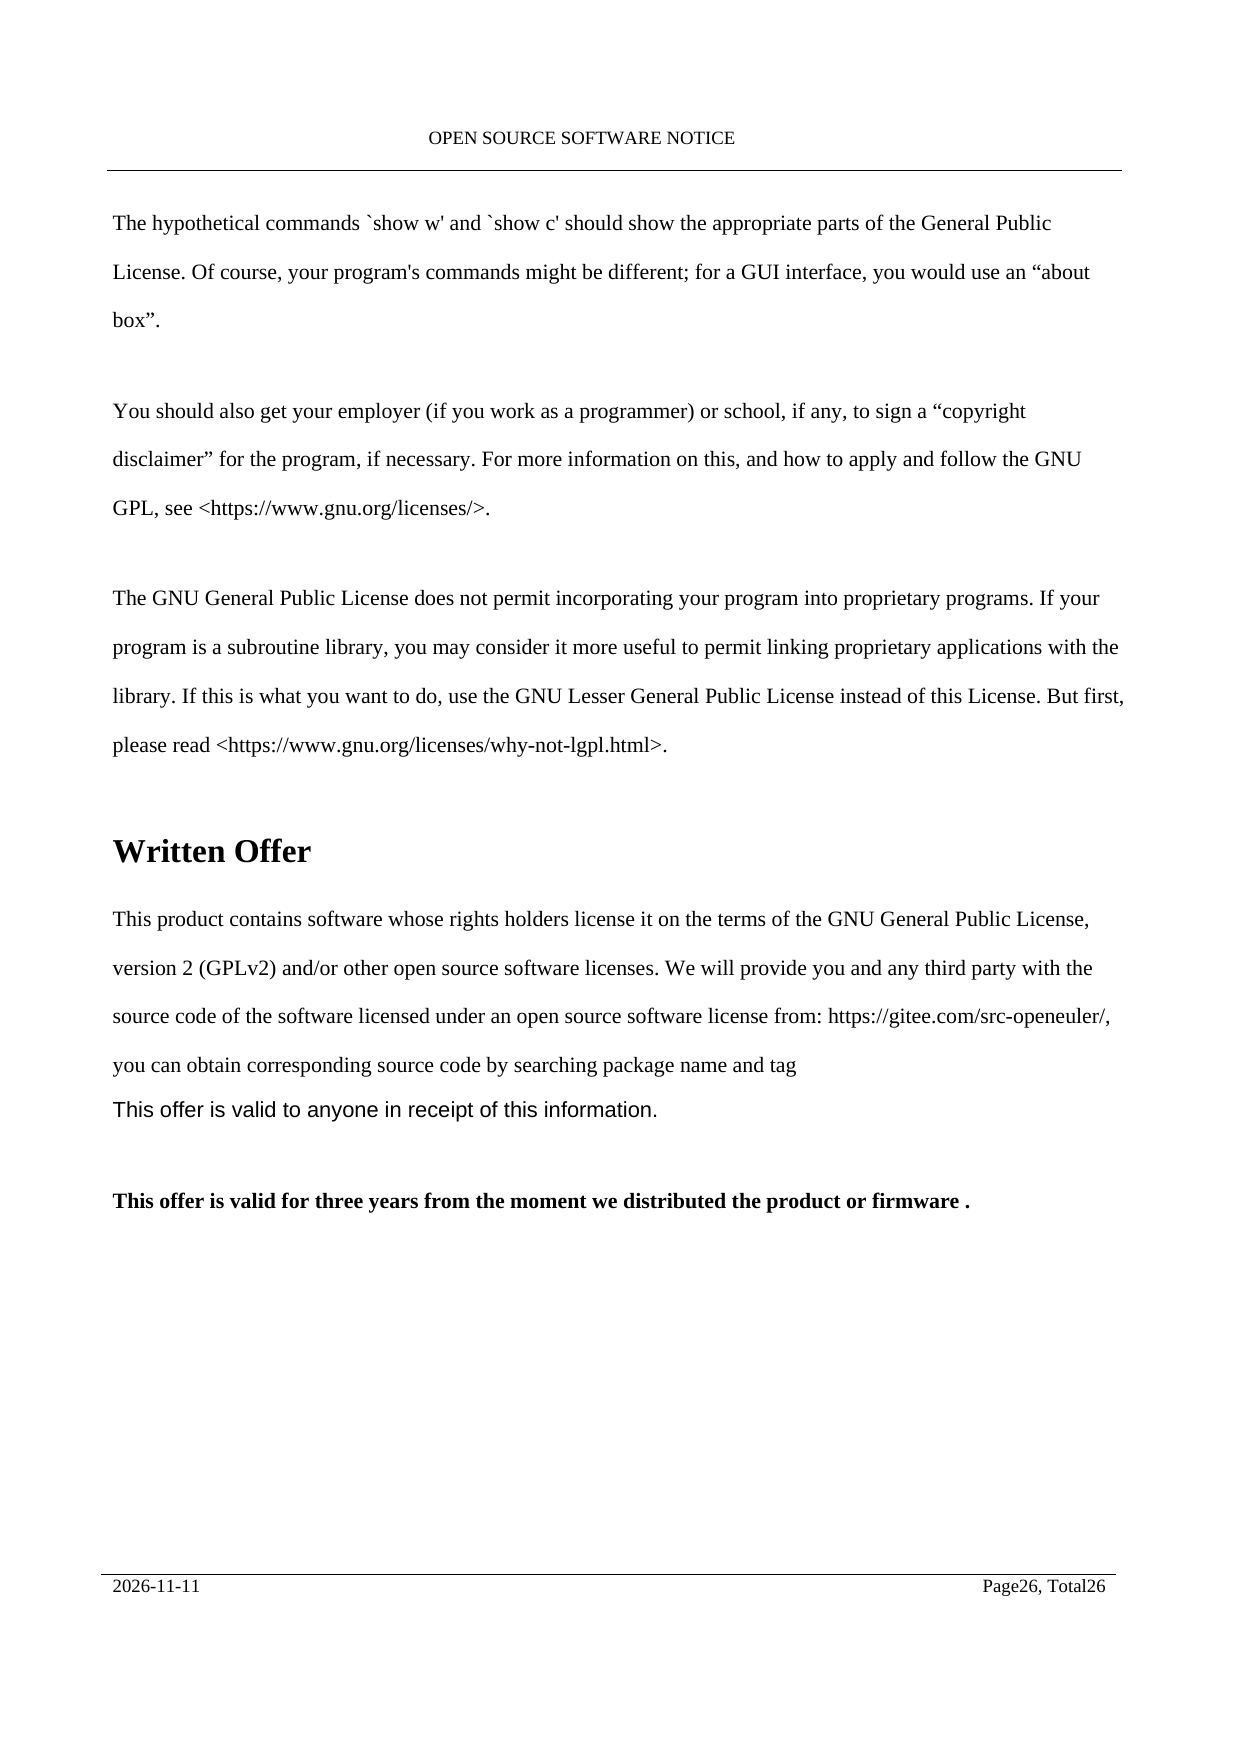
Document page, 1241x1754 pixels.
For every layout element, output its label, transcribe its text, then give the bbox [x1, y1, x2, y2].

text This offer is valid to anyone in receipt of this information. [112, 1094, 1128, 1126]
text The GNU General Public License does not permit incorporating your program into proprietary programs. If your program is a subroutine library, you may consider it more useful to permit linking proprietary applications with the library. If this is what you want to do, use the GNU Lesser General Public License instead of this License. But first, please read <https://www.gnu.org/licenses/why-not-lgpl.html>. [112, 582, 1128, 761]
text Written Offer [112, 818, 1128, 883]
text This product contains software whose rights holders license it on the terms of the GNU General Public License, version 2 (GPLv2) and/or other open source software licenses. We will provide you and any third party with the source code of the software licensed under an open source software license from: https://gitee.com/src-openeuler/, you can obtain corresponding source code by searching package name and tag [112, 902, 1128, 1081]
text This offer is valid for three years from the moment we distributed the product or firmware . [112, 1184, 1128, 1216]
text You should also get your employer (if you work as a programmer) or school, if any, to sign a “copyright disclaimer” for the program, if necessary. For more information on this, and how to apply and follow the GNU GPL, see <https://www.gnu.org/licenses/>. [112, 394, 1128, 524]
text The hypothetical commands `show w' and `show c' should show the appropriate parts of the General Public License. Of course, your program's commands might be different; for a GUI interface, you would use an “about box”. [112, 206, 1128, 336]
